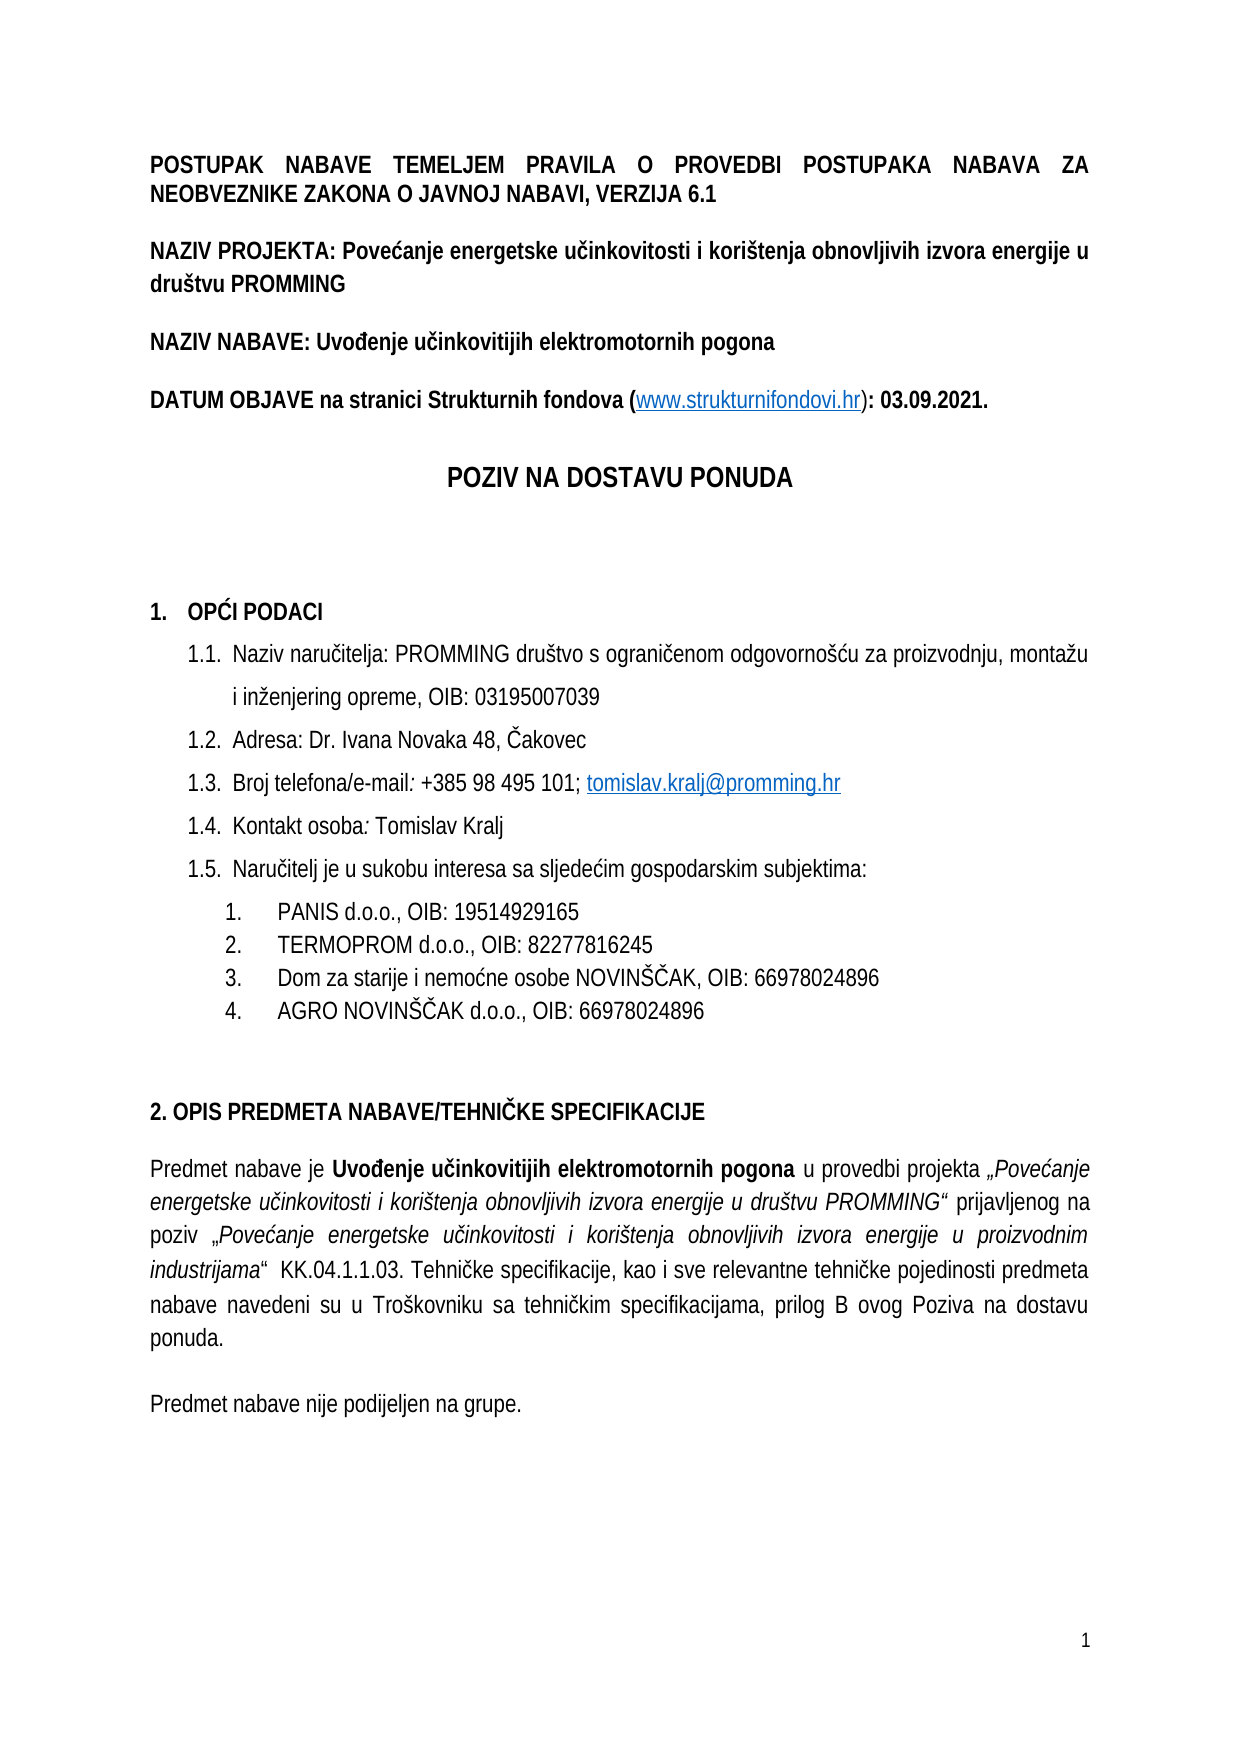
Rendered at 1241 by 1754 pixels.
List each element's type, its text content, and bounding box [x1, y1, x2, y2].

text 2. OPIS PREDMETA NABAVE/TEHNIČKE SPECIFIKACIJE [150, 1096, 1090, 1125]
list Kontakt osoba: Tomislav Kralj [187, 811, 1090, 840]
list PANIS d.o.o., OIB: 19514929165 [225, 897, 1090, 926]
text NAZIV NABAVE: Uvođenje učinkovitijih elektromotornih pogona [150, 327, 1090, 355]
text NAZIV PROJEKTA: Povećanje energetske učinkovitosti i korištenja obnovljivih izvora energije u društvu PROMMING [150, 236, 1090, 297]
text POZIV NA DOSTAVU PONUDA [150, 461, 1090, 494]
list Dom za starije i nemoćne osobe NOVINŠČAK, OIB: 66978024896 [225, 963, 1090, 991]
text POSTUPAK NABAVE TEMELJEM PRAVILA O PROVEDBI POSTUPAKA NABAVA ZA NEOBVEZNIKE ZAKONA O JAVNOJ NABAVI, VERZIJA 6.1 [150, 150, 1090, 207]
list TERMOPROM d.o.o., OIB: 82277816245 [225, 930, 1090, 958]
list Naručitelj je u sukobu interesa sa sljedećim gospodarskim subjektima: [187, 854, 1090, 883]
list OPĆI PODACI [150, 596, 1090, 625]
text Predmet nabave je Uvođenje učinkovitijih elektromotornih pogona u provedbi projekta „Povećanje energetske učinkovitosti i korištenja obnovljivih izvora energije u društvu PROMMING“ prijavljenog na poziv „Povećanje energetske učinkovitosti i korištenja obnovljivih izvora energije u proizvodnim industrijama“ KK.04.1.1.03. Tehničke specifikacije, kao i sve relevantne tehničke pojedinosti predmeta nabave navedeni su u Troškovniku sa tehničkim specifikacijama, prilog B ovog Poziva na dostavu ponuda. [150, 1154, 1090, 1352]
text DATUM OBJAVE na stranici Strukturnih fondova (www.strukturnifondovi.hr): 03.09.2021. [150, 385, 1090, 413]
text Predmet nabave nije podijeljen na grupe. [150, 1389, 1090, 1417]
list AGRO NOVINŠČAK d.o.o., OIB: 66978024896 [225, 996, 1090, 1024]
list Broj telefona/e-mail: +385 98 495 101; tomislav.kralj@promming.hr [187, 768, 1090, 797]
list Naziv naručitelja: PROMMING društvo s ograničenom odgovornošću za proizvodnju, montažu i inženjering opreme, OIB: 03195007039 [187, 639, 1090, 711]
list Adresa: Dr. Ivana Novaka 48, Čakovec [187, 725, 1090, 754]
